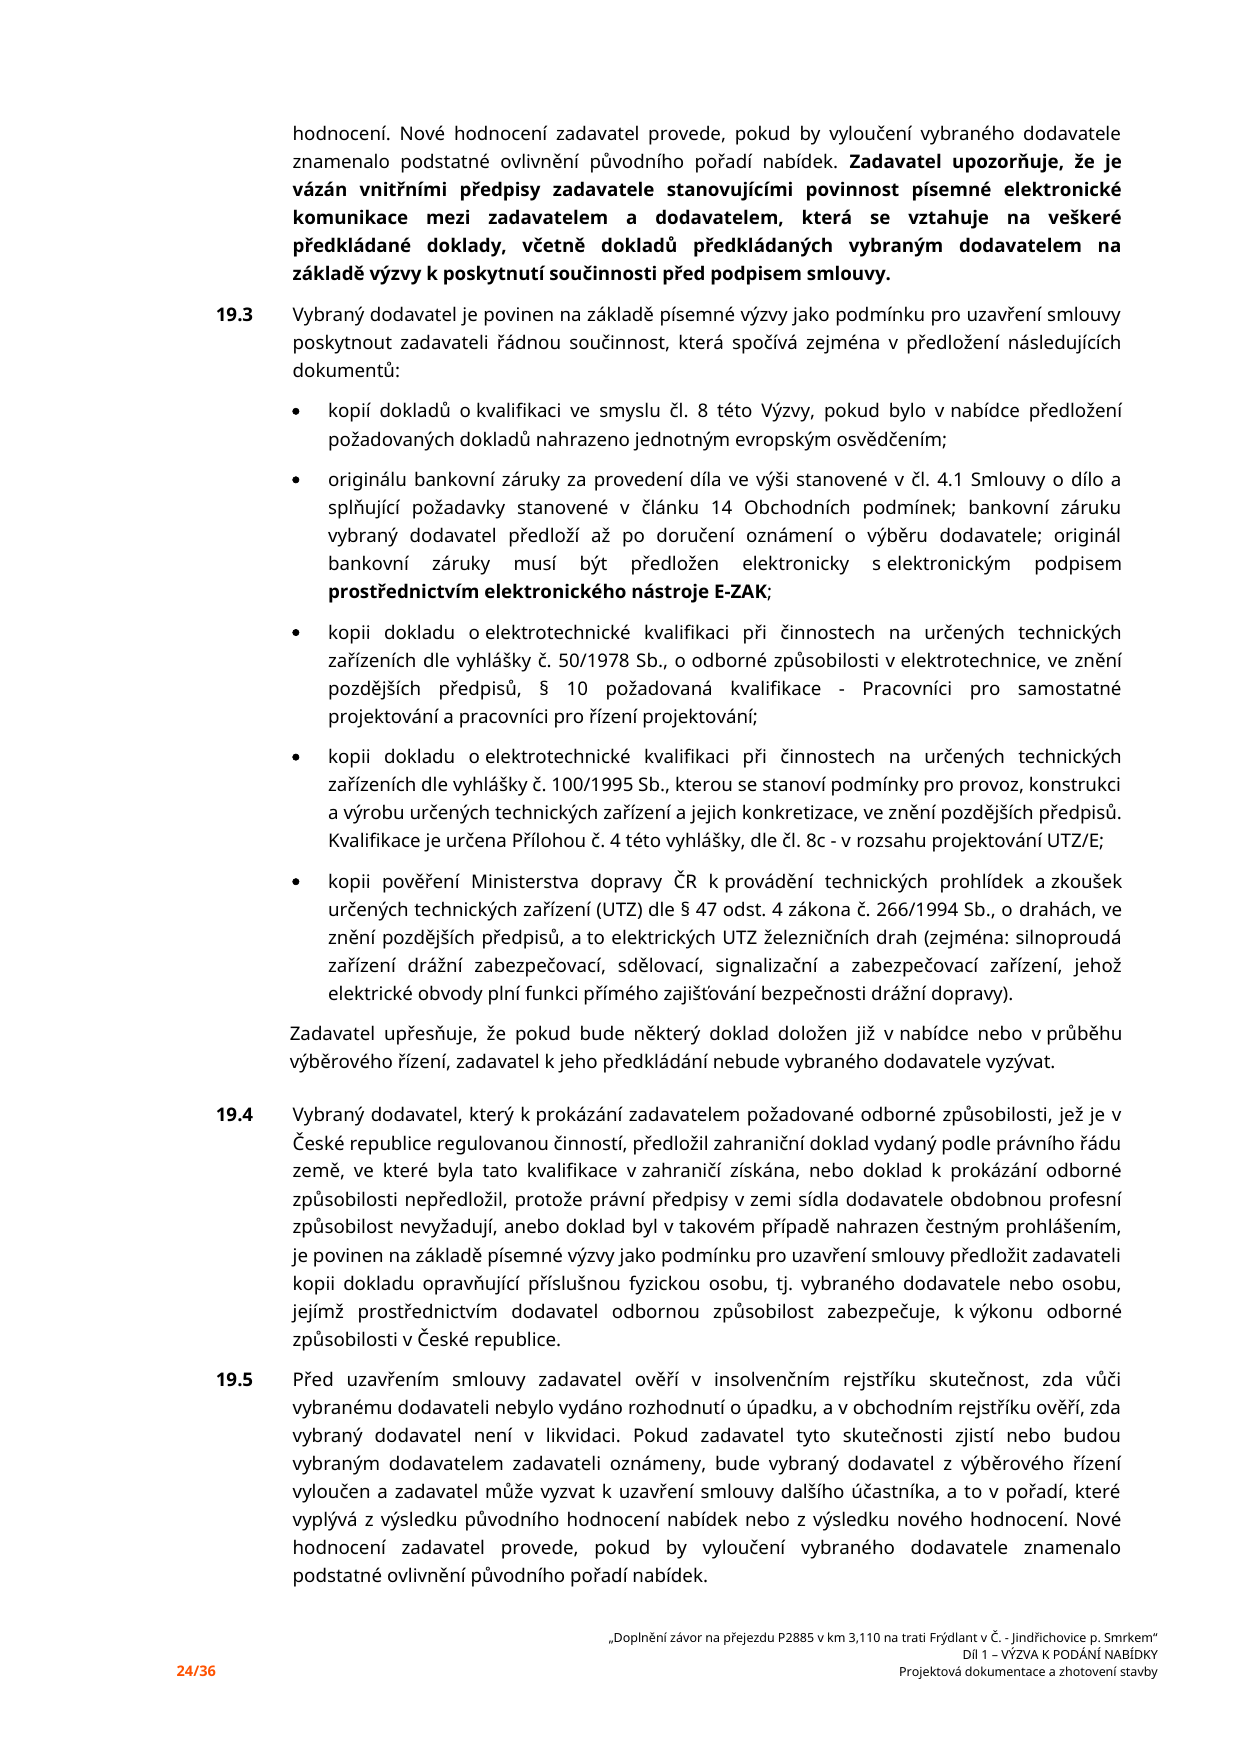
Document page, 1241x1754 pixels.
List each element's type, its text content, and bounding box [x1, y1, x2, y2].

text kopii dokladu o elektrotechnické kvalifikaci při činnostech na určených technických zařízeních dle vyhlášky č. 50/1978 Sb., o odborné způsobilosti v elektrotechnice, ve znění pozdějších předpisů, § 10 požadovaná kvalifikace - Pracovníci pro samostatné projektování a pracovníci pro řízení projektování; [292, 619, 1122, 728]
text originálu bankovní záruky za provedení díla ve výši stanovené v čl. 4.1 Smlouvy o dílo a splňující požadavky stanovené v článku 14 Obchodních podmínek; bankovní záruku vybraný dodavatel předloží až po doručení oznámení o výběru dodavatele; originál bankovní záruky musí být předložen elektronicky s elektronickým podpisem prostřednictvím elektronického nástroje E-ZAK; [292, 466, 1122, 604]
text Před uzavřením smlouvy zadavatel ověří v insolvenčním rejstříku skutečnost, zda vůči vybranému dodavateli nebylo vydáno rozhodnutí o úpadku, a v obchodním rejstříku ověří, zda vybraný dodavatel není v likvidaci. Pokud zadavatel tyto skutečnosti zjistí nebo budou vybraným dodavatelem zadavateli oznámeny, bude vybraný dodavatel z výběrového řízení vyloučen a zadavatel může vyzvat k uzavření smlouvy dalšího účastníka, a to v pořadí, které vyplývá z výsledku původního hodnocení nabídek nebo z výsledku nového hodnocení. Nové hodnocení zadavatel provede, pokud by vyloučení vybraného dodavatele znamenalo podstatné ovlivnění původního pořadí nabídek. [216, 1366, 1122, 1588]
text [216, 121, 1122, 286]
text Vybraný dodavatel, který k prokázání zadavatelem požadované odborné způsobilosti, jež je v České republice regulovanou činností, předložil zahraniční doklad vydaný podle právního řádu země, ve které byla tato kvalifikace v zahraničí získána, nebo doklad k prokázání odborné způsobilosti nepředložil, protože právní předpisy v zemi sídla dodavatele obdobnou profesní způsobilost nevyžadují, anebo doklad byl v takovém případě nahrazen čestným prohlášením, je povinen na základě písemné výzvy jako podmínku pro uzavření smlouvy předložit zadavateli kopii dokladu opravňující příslušnou fyzickou osobu, tj. vybraného dodavatele nebo osobu, jejímž prostřednictvím dodavatel odbornou způsobilost zabezpečuje, k výkonu odborné způsobilosti v České republice. [216, 1102, 1122, 1351]
text kopii pověření Ministerstva dopravy ČR k provádění technických prohlídek a zkoušek určených technických zařízení (UTZ) dle § 47 odst. 4 zákona č. 266/1994 Sb., o drahách, ve znění pozdějších předpisů, a to elektrických UTZ železničních drah (zejména: silnoproudá zařízení drážní zabezpečovací, sdělovací, signalizační a zabezpečovací zařízení, jehož elektrické obvody plní funkci přímého zajišťování bezpečnosti drážní dopravy). [292, 868, 1122, 1006]
text Zadavatel upřesňuje, že pokud bude některý doklad doložen již v nabídce nebo v průběhu výběrového řízení, zadavatel k jeho předkládání nebude vybraného dodavatele vyzývat. [289, 1021, 1122, 1074]
text Vybraný dodavatel je povinen na základě písemné výzvy jako podmínku pro uzavření smlouvy poskytnout zadavateli řádnou součinnost, která spočívá zejména v předložení následujících dokumentů: [216, 301, 1122, 383]
text kopii dokladu o elektrotechnické kvalifikaci při činnostech na určených technických zařízeních dle vyhlášky č. 100/1995 Sb., kterou se stanoví podmínky pro provoz, konstrukci a výrobu určených technických zařízení a jejich konkretizace, ve znění pozdějších předpisů. Kvalifikace je určena Přílohou č. 4 této vyhlášky, dle čl. 8c - v rozsahu projektování UTZ/E; [292, 743, 1122, 853]
text kopií dokladů o kvalifikaci ve smyslu čl. 8 této Výzvy, pokud bylo v nabídce předložení požadovaných dokladů nahrazeno jednotným evropským osvědčením; [292, 398, 1122, 451]
